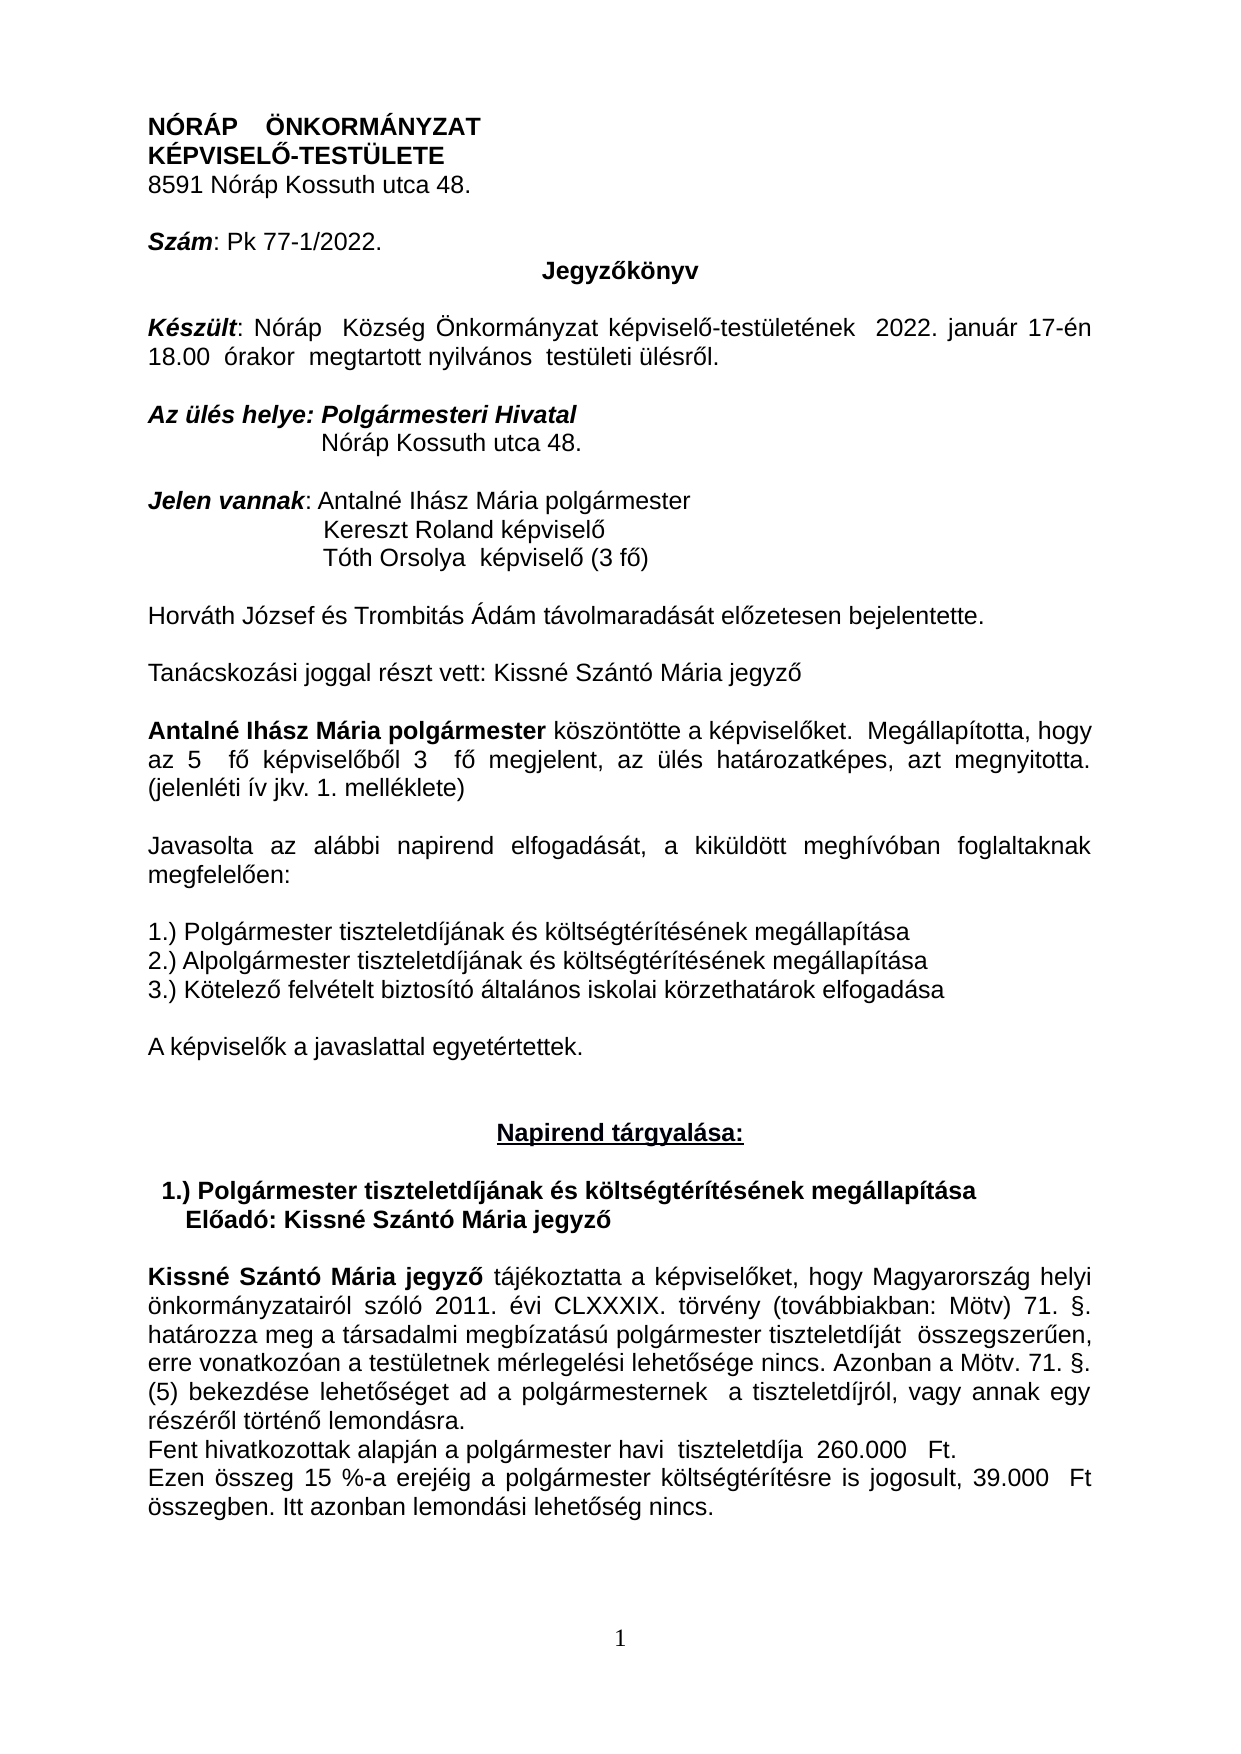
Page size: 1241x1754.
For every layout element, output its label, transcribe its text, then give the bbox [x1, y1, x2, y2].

text 1.) Polgármester tiszteletdíjának és költségtérítésének megállapítása [148, 1176, 1093, 1205]
text Előadó: Kissné Szántó Mária jegyző [185, 1205, 1093, 1233]
text Szám: Pk 77-1/2022. [148, 227, 1093, 256]
text 8591 Nóráp Kossuth utca 48. [148, 170, 1093, 198]
text 1.) Polgármester tiszteletdíjának és költségtérítésének megállapítása [148, 917, 1093, 946]
text Kereszt Roland képviselő [148, 515, 1023, 543]
text Antalné Ihász Mária polgármester köszöntötte a képviselőket. Megállapította, hogy az 5 fő képviselőből 3 fő megjelent, az ülés határozatképes, azt megnyitotta. (jelenléti ív jkv. 1. melléklete) [148, 716, 1093, 802]
text 2.) Alpolgármester tiszteletdíjának és költségtérítésének megállapítása [148, 946, 1093, 975]
text Tóth Orsolya képviselő (3 fő) [148, 543, 1023, 572]
text Ezen összeg 15 %-a erejéig a polgármester költségtérítésre is jogosult, 39.000 Ft összegben. Itt azonban lemondási lehetőség nincs. [148, 1463, 1093, 1521]
text KÉPVISELŐ-TESTÜLETE [148, 141, 1093, 170]
text 3.) Kötelező felvételt biztosító általános iskolai körzethatárok elfogadása [148, 975, 1093, 1003]
text Tanácskozási joggal részt vett: Kissné Szántó Mária jegyző [148, 658, 1023, 687]
text Jelen vannak: Antalné Ihász Mária polgármester [148, 486, 1023, 515]
text Nóráp Kossuth utca 48. [148, 428, 1093, 457]
text Kissné Szántó Mária jegyző tájékoztatta a képviselőket, hogy Magyarország helyi önkormányzatairól szóló 2011. évi CLXXXIX. törvény (továbbiakban: Mötv) 71. §. határozza meg a társadalmi megbízatású polgármester tiszteletdíját összegszerűen, erre vonatkozóan a testületnek mérlegelési lehetősége nincs. Azonban a Mötv. 71. §. (5) bekezdése lehetőséget ad a polgármesternek a tiszteletdíjról, vagy annak egy részéről történő lemondásra. [148, 1262, 1093, 1435]
text Az ülés helye: Polgármesteri Hivatal [148, 400, 1093, 428]
text Fent hivatkozottak alapján a polgármester havi tiszteletdíja 260.000 Ft. [148, 1435, 1093, 1463]
text NÓRÁP ÖNKORMÁNYZAT [148, 112, 1093, 141]
text Készült: Nóráp Község Önkormányzat képviselő-testületének 2022. január 17-én 18.00 órakor megtartott nyilvános testületi ülésről. [148, 313, 1093, 371]
text Horváth József és Trombitás Ádám távolmaradását előzetesen bejelentette. [148, 601, 1023, 630]
text A képviselők a javaslattal egyetértettek. [148, 1032, 1093, 1061]
text Napirend tárgyalása: [148, 1118, 1093, 1147]
text Javasolta az alábbi napirend elfogadását, a kiküldött meghívóban foglaltaknak megfelelően: [148, 831, 1093, 888]
text Jegyzőkönyv [148, 256, 1093, 285]
